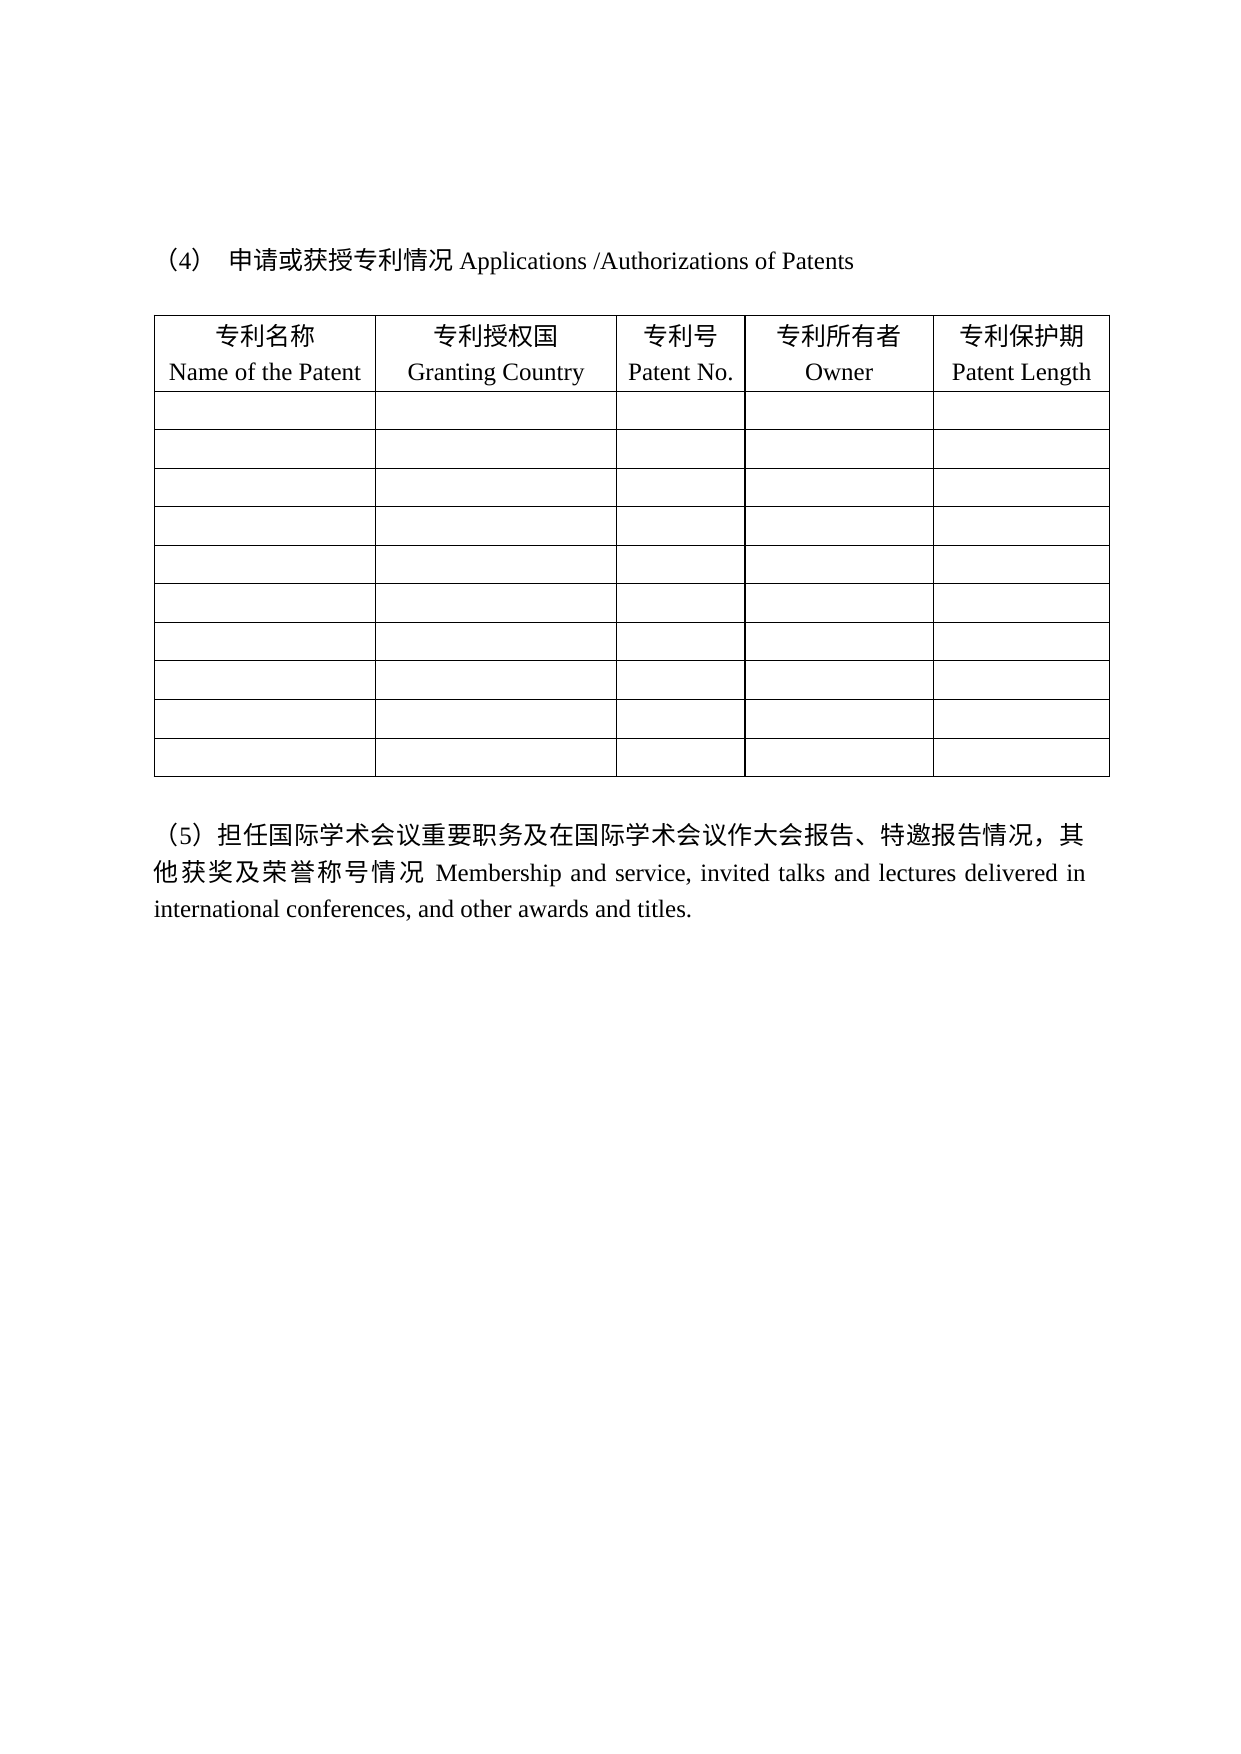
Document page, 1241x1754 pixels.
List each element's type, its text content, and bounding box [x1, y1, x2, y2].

table_cell [746, 623, 933, 660]
table_header 专利保护期 Patent Length [934, 316, 1109, 391]
table_cell [746, 507, 933, 545]
table_cell [746, 469, 933, 506]
table_cell [617, 623, 744, 660]
table_cell [155, 623, 375, 660]
table_header 专利名称 Name of the Patent [155, 316, 375, 391]
table_cell [155, 430, 375, 468]
table_cell [155, 507, 375, 545]
table_cell [376, 700, 616, 737]
table_cell [617, 739, 744, 776]
table_cell [746, 661, 933, 699]
table_header 专利号 Patent No. [617, 316, 744, 391]
table_cell [746, 546, 933, 583]
table_cell [934, 392, 1109, 429]
table_cell [155, 584, 375, 622]
table_cell [934, 739, 1109, 776]
table_cell [617, 392, 744, 429]
table_cell [376, 546, 616, 583]
table_cell [746, 392, 933, 429]
table_header 专利授权国 Granting Country [376, 316, 616, 391]
list 申请或获授专利情况 Applications /Authorizations of Patents [153, 239, 1087, 277]
table_cell [376, 584, 616, 622]
table_cell [934, 507, 1109, 545]
table_cell [617, 584, 744, 622]
table_cell [376, 392, 616, 429]
table_cell [934, 661, 1109, 699]
table_cell [746, 700, 933, 737]
table_cell [934, 546, 1109, 583]
table_cell [934, 430, 1109, 468]
text （5）担任国际学术会议重要职务及在国际学术会议作大会报告、特邀报告情况，其他获奖及荣誉称号情况 Membership and service, invited talks and lectures delivered in international conferences, and other awards and titles. [153, 814, 1087, 927]
table_cell [155, 546, 375, 583]
table_cell [155, 661, 375, 699]
table_cell [746, 584, 933, 622]
table_cell [617, 661, 744, 699]
table_cell [617, 469, 744, 506]
table_cell [746, 430, 933, 468]
table_cell [934, 700, 1109, 737]
table_header 专利所有者 Owner [746, 316, 933, 391]
table_cell [617, 700, 744, 737]
table_cell [617, 507, 744, 545]
table_cell [376, 661, 616, 699]
table_cell [376, 469, 616, 506]
table_cell [934, 584, 1109, 622]
table_cell [155, 700, 375, 737]
table_cell [934, 469, 1109, 506]
table_cell [934, 623, 1109, 660]
table_cell [376, 430, 616, 468]
table_cell [376, 739, 616, 776]
table_cell [155, 739, 375, 776]
table_cell [617, 430, 744, 468]
table_cell [376, 507, 616, 545]
table_cell [376, 623, 616, 660]
table_cell [617, 546, 744, 583]
table_cell [155, 392, 375, 429]
table_cell [746, 739, 933, 776]
table_cell [155, 469, 375, 506]
